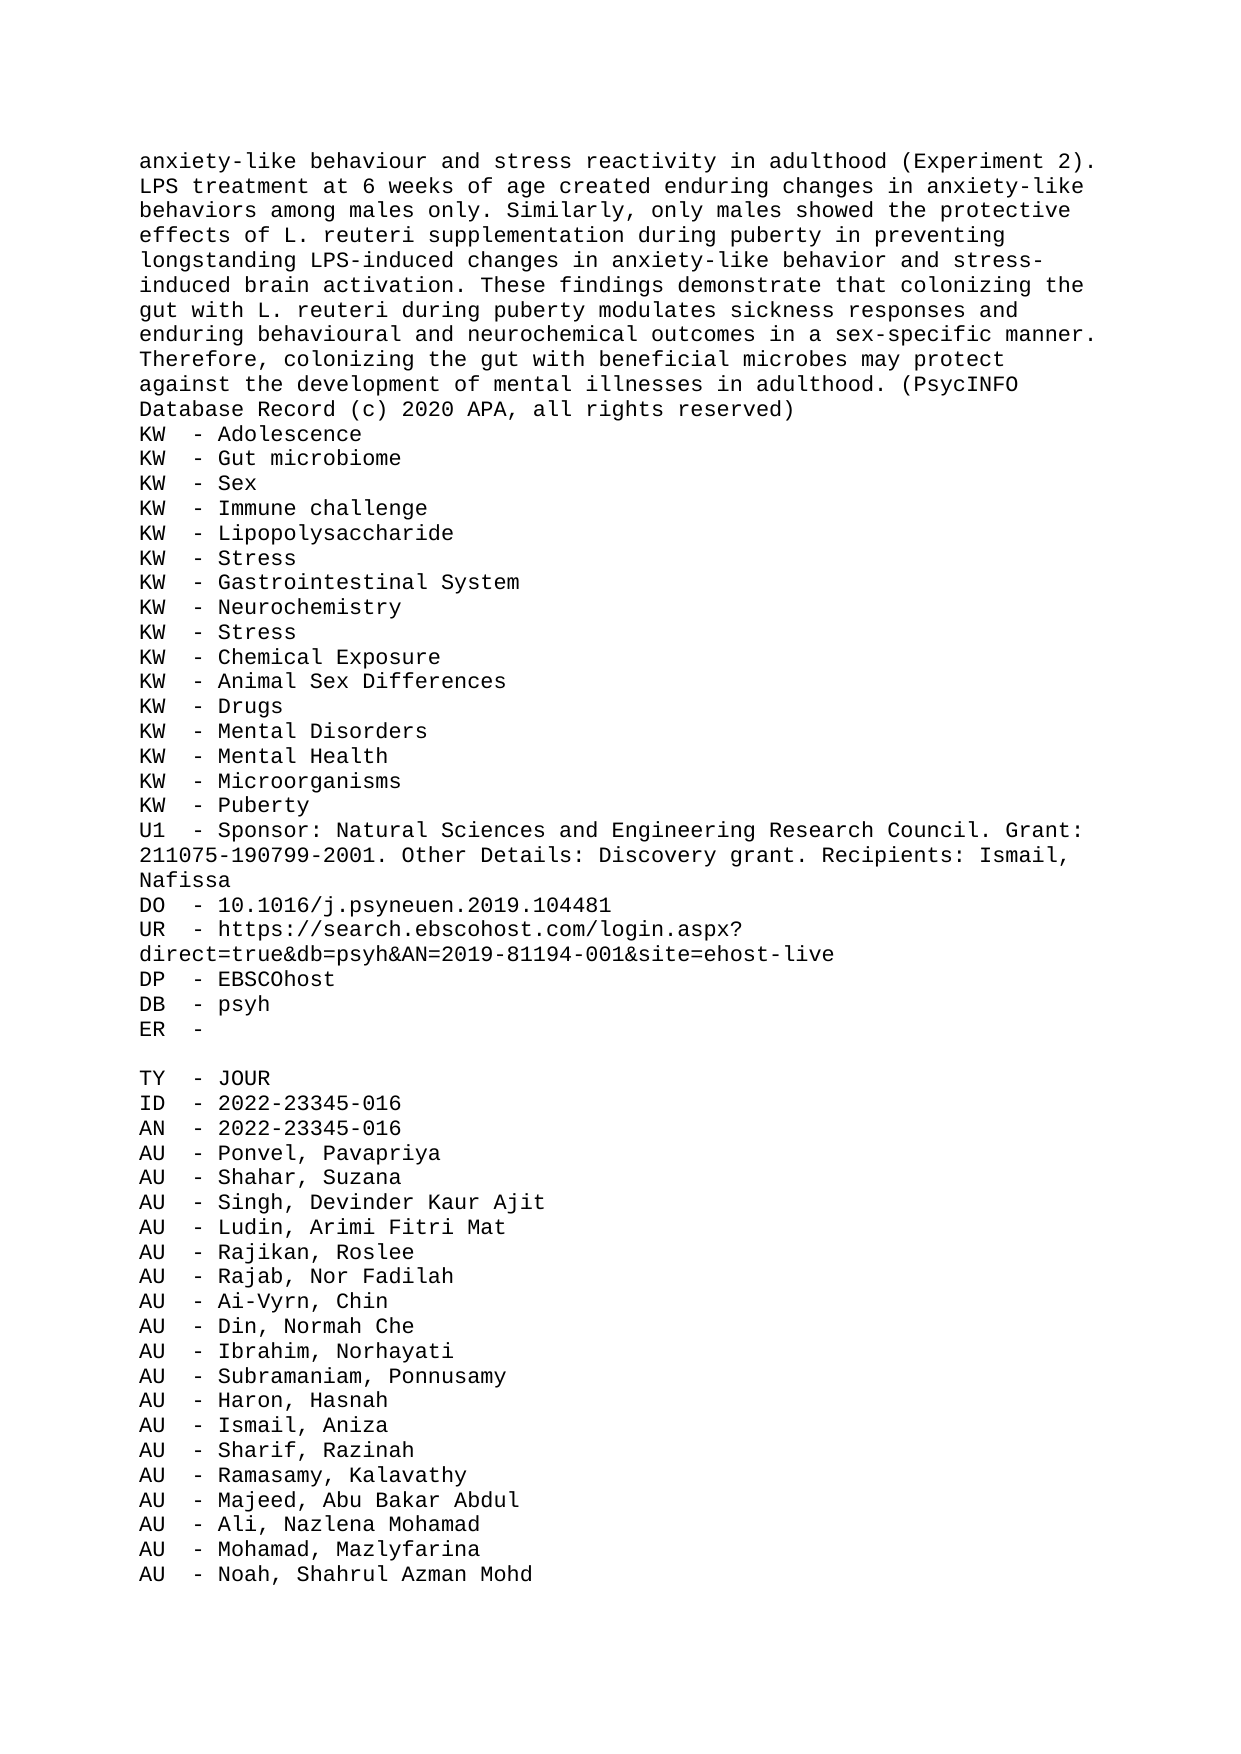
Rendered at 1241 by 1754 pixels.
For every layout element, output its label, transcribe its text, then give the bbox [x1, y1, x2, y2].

text AU - Ibrahim, Norhayati [139, 1340, 1101, 1365]
text AU - Din, Normah Che [139, 1315, 1101, 1340]
text TY - JOUR [139, 1067, 1101, 1092]
text AU - Mohamad, Mazlyfarina [139, 1538, 1101, 1563]
text KW - Adolescence [139, 423, 1101, 447]
text KW - Mental Disorders [139, 720, 1101, 745]
text DB - psyh [139, 993, 1101, 1018]
text AU - Ali, Nazlena Mohamad [139, 1513, 1101, 1538]
text AU - Singh, Devinder Kaur Ajit [139, 1191, 1101, 1216]
text ER - [139, 1018, 1101, 1042]
text AN - 2022-23345-016 [139, 1117, 1101, 1142]
text KW - Gut microbiome [139, 447, 1101, 472]
text DP - EBSCOhost [139, 968, 1101, 993]
text U1 - Sponsor: Natural Sciences and Engineering Research Council. Grant: 211075-190799-2001. Other Details: Discovery grant. Recipients: Ismail, Nafissa [139, 819, 1101, 894]
text KW - Lipopolysaccharide [139, 522, 1101, 547]
text AU - Ai-Vyrn, Chin [139, 1290, 1101, 1315]
text AU - Subramaniam, Ponnusamy [139, 1365, 1101, 1389]
text KW - Animal Sex Differences [139, 671, 1101, 695]
text AU - Noah, Shahrul Azman Mohd [139, 1563, 1101, 1588]
text KW - Puberty [139, 794, 1101, 819]
text KW - Stress [139, 547, 1101, 571]
text AU - Rajikan, Roslee [139, 1241, 1101, 1266]
text KW - Neurochemistry [139, 596, 1101, 621]
text AU - Ramasamy, Kalavathy [139, 1464, 1101, 1489]
text KW - Stress [139, 621, 1101, 646]
text AU - Majeed, Abu Bakar Abdul [139, 1489, 1101, 1513]
text KW - Chemical Exposure [139, 646, 1101, 671]
text KW - Drugs [139, 695, 1101, 720]
text AU - Ludin, Arimi Fitri Mat [139, 1216, 1101, 1241]
text KW - Mental Health [139, 745, 1101, 770]
text AU - Rajab, Nor Fadilah [139, 1266, 1101, 1290]
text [139, 150, 1101, 423]
text DO - 10.1016/j.psyneuen.2019.104481 [139, 894, 1101, 918]
text AU - Shahar, Suzana [139, 1166, 1101, 1191]
text AU - Sharif, Razinah [139, 1439, 1101, 1464]
text AU - Ponvel, Pavapriya [139, 1142, 1101, 1166]
text KW - Gastrointestinal System [139, 571, 1101, 596]
text ID - 2022-23345-016 [139, 1092, 1101, 1117]
text AU - Haron, Hasnah [139, 1389, 1101, 1414]
text AU - Ismail, Aniza [139, 1414, 1101, 1439]
text UR - https://search.ebscohost.com/login.aspx?direct=true&db=psyh&AN=2019-81194-001&site=ehost-live [139, 918, 1101, 968]
text KW - Sex [139, 472, 1101, 497]
text KW - Immune challenge [139, 497, 1101, 522]
text KW - Microorganisms [139, 770, 1101, 794]
